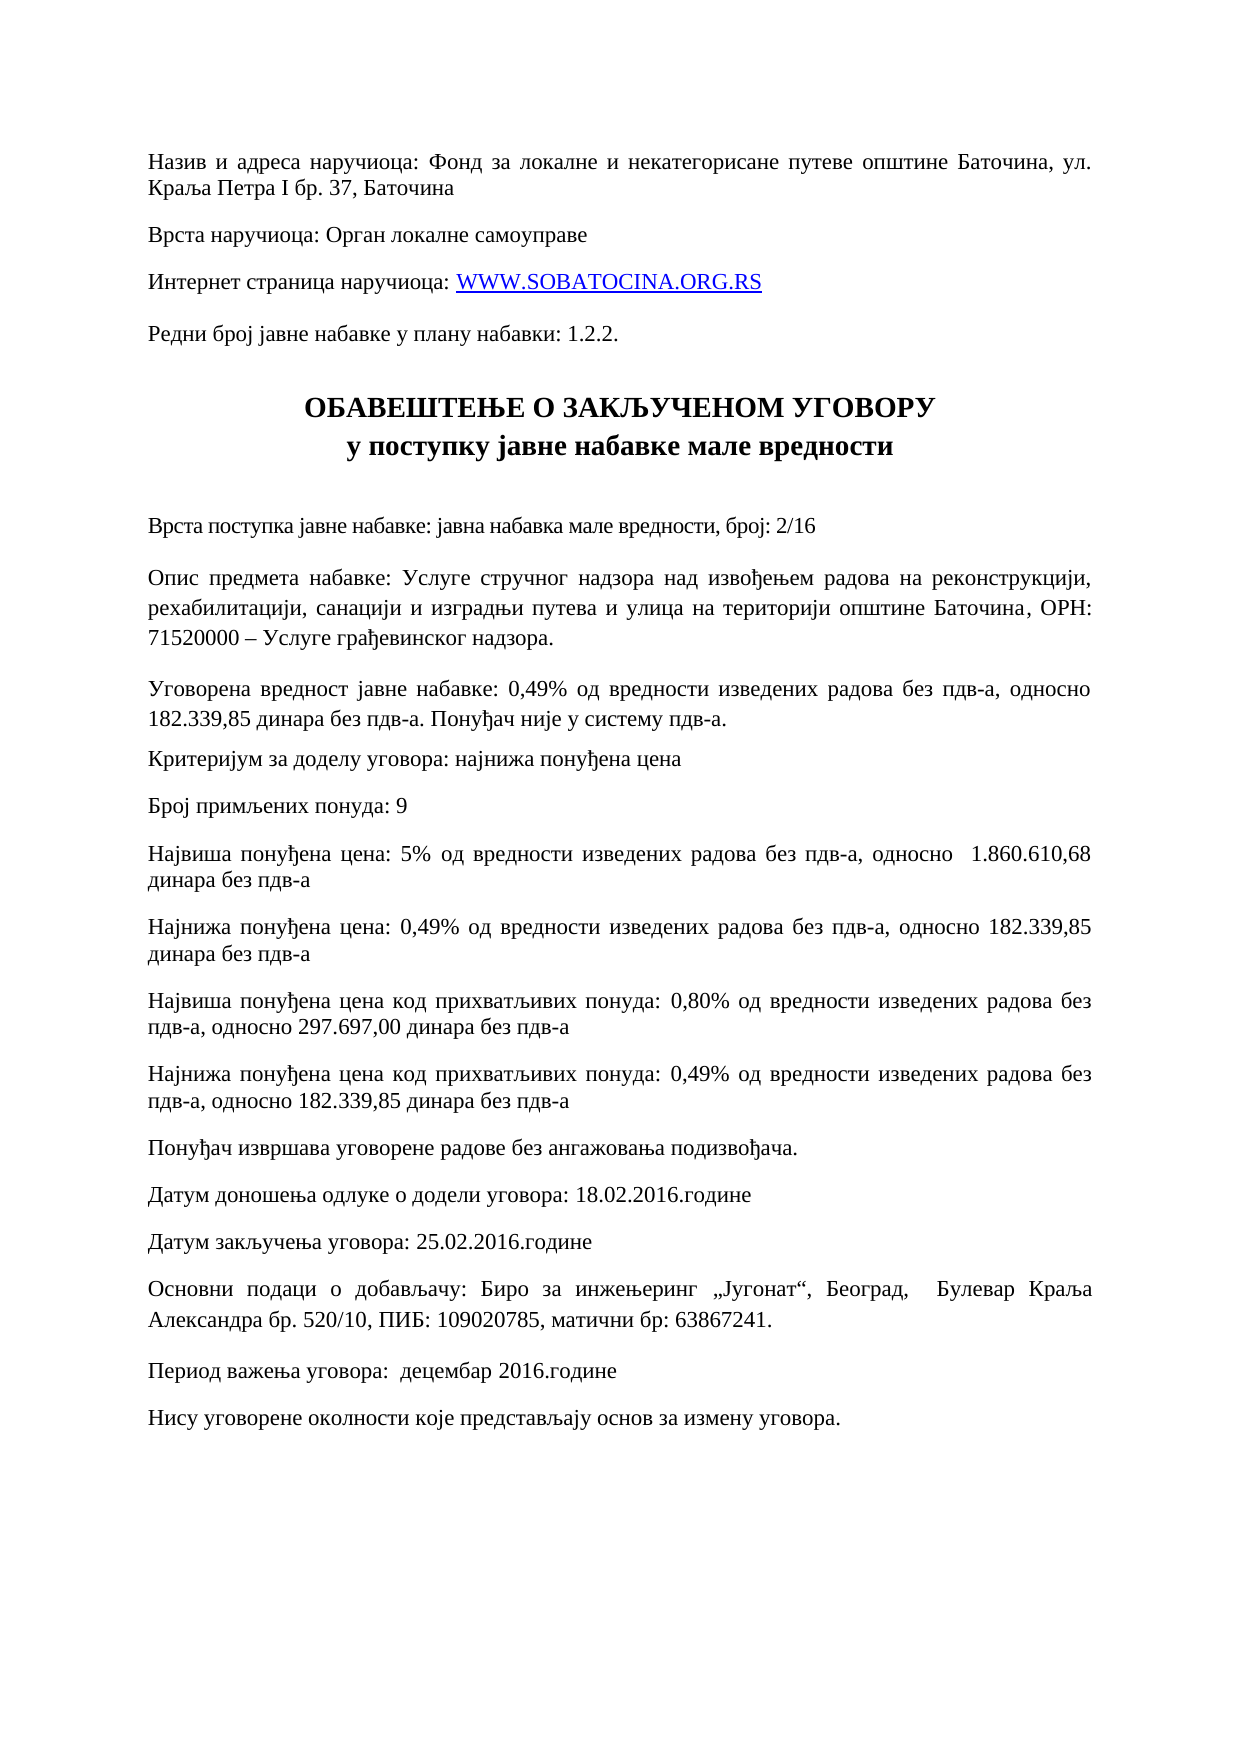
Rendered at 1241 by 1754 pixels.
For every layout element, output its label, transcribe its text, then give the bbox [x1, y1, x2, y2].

text Најнижа понуђена цена код прихватљивих понуда: 0,49% од вредности изведених радова без пдв-а, односно 182.339,85 динара без пдв-а [148, 1060, 1092, 1113]
text Нису уговорене околности које представљају основ за измену уговора. [148, 1404, 1092, 1430]
text Највиша понуђена цена код прихватљивих понуда: 0,80% од вредности изведених радова без пдв-а, односно 297.697,00 динара без пдв-а [148, 987, 1092, 1039]
text Број примљених понуда: 9 [148, 793, 1092, 819]
text Понуђач извршава уговорене радове без ангажовања подизвођача. [148, 1134, 1092, 1160]
text Датум доношења одлуке о додели уговора: 18.02.2016.године [148, 1181, 1092, 1207]
text Врста поступка јавне набавке: јавна набавка мале вредности, број: 2/16 [148, 512, 1092, 539]
text Критеријум за доделу уговора: најнижа понуђена цена [148, 745, 1092, 772]
text Период важења уговора: децембар 2016.године [148, 1357, 1092, 1383]
text Датум закључења уговора: 25.02.2016.године [148, 1228, 1092, 1255]
text Интернет страница наручиоца: WWW.SOBATOCINA.ORG.RS [148, 268, 1092, 295]
text Опис предмета набавке: Услуге стручног надзора над извођењем радова на реконструкцији, рехабилитацији, санацији и изградњи путева и улица на територији општине Баточина, ОРН: 71520000 – Услуге грађевинског надзора. [148, 563, 1092, 650]
text Најнижа понуђена цена: 0,49% од вредности изведених радова без пдв-а, односно 182.339,85 динара без пдв-а [148, 913, 1092, 966]
text Највиша понуђена цена: 5% од вредности изведених радова без пдв-а, односно 1.860.610,68 динара без пдв-а [148, 840, 1092, 892]
text Уговорена вредност јавне набавке: 0,49% од вредности изведених радова без пдв-а, односно 182.339,85 динара без пдв-а. Понуђач није у систему пдв-а. [148, 675, 1092, 732]
text Врста наручиоца: Орган локалне самоуправе [148, 221, 1092, 248]
text Основни подаци о добављачу: Биро за инжењеринг „Југонат“, Београд, Булевар Краља Александра бр. 520/10, ПИБ: 109020785, матични бр: 63867241. [148, 1276, 1092, 1332]
text ОБАВЕШТЕЊЕ О ЗАКЉУЧЕНОМ УГОВОРУ у поступку јавне набавке мале вредности [148, 387, 1092, 462]
text Назив и адреса наручиоца: Фонд за локалне и некатегорисане путеве општине Баточина, ул. Краља Петра I бр. 37, Баточина [148, 148, 1092, 200]
text Редни број јавне набавке у плану набавки: 1.2.2. [148, 320, 1092, 346]
